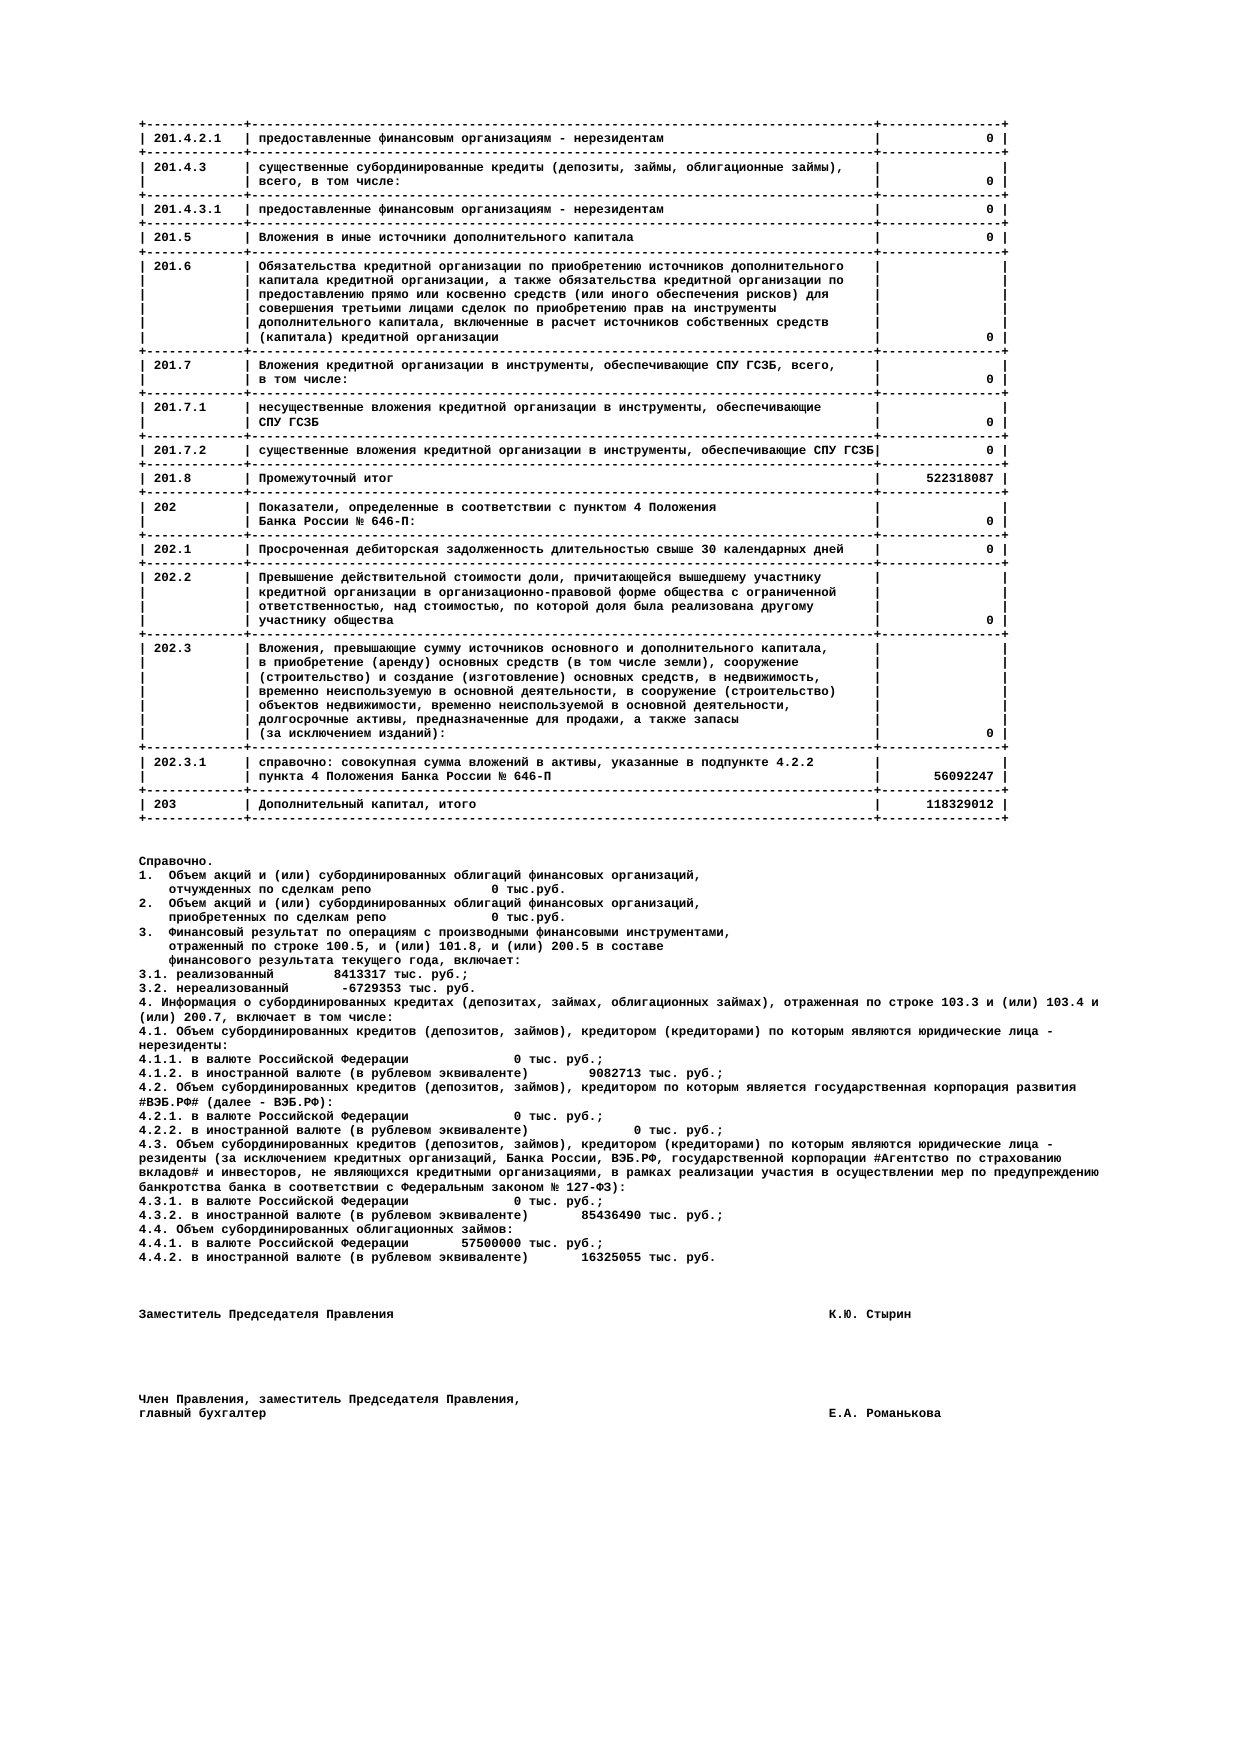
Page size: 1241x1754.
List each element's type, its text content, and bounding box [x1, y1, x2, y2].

text 4.1.2. в иностранной валюте (в рублевом эквиваленте) 9082713 тыс. руб.; [139, 1067, 1101, 1081]
text отраженный по строке 100.5, и (или) 101.8, и (или) 200.5 в составе [139, 940, 1101, 954]
text | 201.5 | Вложения в иные источники дополнительного капитала | 0 | [139, 231, 1101, 246]
text | | временно неиспользуемую в основной деятельности, в сооружение (строительство) | | [139, 685, 1101, 699]
text 2. Объем акций и (или) субординированных облигаций финансовых организаций, [139, 897, 1101, 911]
text | | в приобретение (аренду) основных средств (в том числе земли), сооружение | | [139, 656, 1101, 671]
text | 201.7.1 | несущественные вложения кредитной организации в инструменты, обеспечивающие | | [139, 401, 1101, 416]
text | 201.7 | Вложения кредитной организации в инструменты, обеспечивающие СПУ ГСЗБ, всего, | | [139, 359, 1101, 373]
text +-------------+-----------------------------------------------------------------------------------+----------------+ [139, 387, 1101, 401]
text | 202.3.1 | справочно: совокупная сумма вложений в активы, указанные в подпункте 4.2.2 | | [139, 756, 1101, 770]
text | | дополнительного капитала, включенные в расчет источников собственных средств | | [139, 316, 1101, 331]
text | | (капитала) кредитной организации | 0 | [139, 331, 1101, 345]
text 4.1. Объем субординированных кредитов (депозитов, займов), кредитором (кредиторами) по которым являются юридические лица - нерезиденты: [139, 1025, 1101, 1053]
text | | участнику общества | 0 | [139, 614, 1101, 628]
text 4.3.2. в иностранной валюте (в рублевом эквиваленте) 85436490 тыс. руб.; [139, 1209, 1101, 1223]
text 4.2.1. в валюте Российской Федерации 0 тыс. руб.; [139, 1110, 1101, 1124]
text | | долгосрочные активы, предназначенные для продажи, а также запасы | | [139, 713, 1101, 727]
text 4.4. Объем субординированных облигационных займов: [139, 1223, 1101, 1237]
text | 201.7.2 | существенные вложения кредитной организации в инструменты, обеспечивающие СПУ ГСЗБ| 0 | [139, 444, 1101, 458]
text | | СПУ ГСЗБ | 0 | [139, 416, 1101, 430]
text | 201.4.3.1 | предоставленные финансовым организациям - нерезидентам | 0 | [139, 203, 1101, 217]
text | | (за исключением изданий): | 0 | [139, 727, 1101, 741]
text | 201.4.2.1 | предоставленные финансовым организациям - нерезидентам | 0 | [139, 132, 1101, 146]
text +-------------+-----------------------------------------------------------------------------------+----------------+ [139, 741, 1101, 756]
text | | совершения третьими лицами сделок по приобретению прав на инструменты | | [139, 302, 1101, 316]
text Заместитель Председателя Правления К.Ю. Стырин [139, 1308, 1101, 1322]
text +-------------+-----------------------------------------------------------------------------------+----------------+ [139, 246, 1101, 260]
text +-------------+-----------------------------------------------------------------------------------+----------------+ [139, 628, 1101, 642]
text 4.4.1. в валюте Российской Федерации 57500000 тыс. руб.; [139, 1237, 1101, 1251]
text +-------------+-----------------------------------------------------------------------------------+----------------+ [139, 458, 1101, 472]
text | 203 | Дополнительный капитал, итого | 118329012 | [139, 798, 1101, 812]
text | | в том числе: | 0 | [139, 373, 1101, 387]
text 4.2. Объем субординированных кредитов (депозитов, займов), кредитором по которым является государственная корпорация развития #ВЭБ.РФ# (далее - ВЭБ.РФ): [139, 1081, 1101, 1110]
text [139, 118, 1101, 132]
text 4.3. Объем субординированных кредитов (депозитов, займов), кредитором (кредиторами) по которым являются юридические лица - резиденты (за исключением кредитных организаций, Банка России, ВЭБ.РФ, государственной корпорации #Агентство по страхованию вкладов# и инвесторов, не являющихся кредитными организациями, в рамках реализации участия в осуществлении мер по предупреждению банкротства банка в соответствии с Федеральным законом № 127-ФЗ): [139, 1138, 1101, 1195]
text | | кредитной организации в организационно-правовой форме общества с ограниченной | | [139, 586, 1101, 600]
text 4.1.1. в валюте Российской Федерации 0 тыс. руб.; [139, 1053, 1101, 1067]
text +-------------+-----------------------------------------------------------------------------------+----------------+ [139, 784, 1101, 798]
text финансового результата текущего года, включает: [139, 954, 1101, 968]
text +-------------+-----------------------------------------------------------------------------------+----------------+ [139, 217, 1101, 231]
text Справочно. [139, 855, 1101, 869]
text +-------------+-----------------------------------------------------------------------------------+----------------+ [139, 430, 1101, 444]
text | | ответственностью, над стоимостью, по которой доля была реализована другому | | [139, 600, 1101, 614]
text | 201.4.3 | существенные субординированные кредиты (депозиты, займы, облигационные займы), | | [139, 161, 1101, 175]
text | 202 | Показатели, определенные в соответствии с пунктом 4 Положения | | [139, 501, 1101, 515]
text 3.2. нереализованный -6729353 тыс. руб. [139, 982, 1101, 996]
text +-------------+-----------------------------------------------------------------------------------+----------------+ [139, 529, 1101, 543]
text 1. Объем акций и (или) субординированных облигаций финансовых организаций, [139, 869, 1101, 883]
text | | пункта 4 Положения Банка России № 646-П | 56092247 | [139, 770, 1101, 784]
text | | капитала кредитной организации, а также обязательства кредитной организации по | | [139, 274, 1101, 288]
text | | Банка России № 646-П: | 0 | [139, 515, 1101, 529]
text | | всего, в том числе: | 0 | [139, 175, 1101, 189]
text | | (строительство) и создание (изготовление) основных средств, в недвижимость, | | [139, 671, 1101, 685]
text +-------------+-----------------------------------------------------------------------------------+----------------+ [139, 189, 1101, 203]
text +-------------+-----------------------------------------------------------------------------------+----------------+ [139, 812, 1101, 826]
text | 201.6 | Обязательства кредитной организации по приобретению источников дополнительного | | [139, 260, 1101, 274]
text 3.1. реализованный 8413317 тыс. руб.; [139, 968, 1101, 982]
text +-------------+-----------------------------------------------------------------------------------+----------------+ [139, 345, 1101, 359]
text Член Правления, заместитель Председателя Правления, [139, 1393, 1101, 1407]
text 4.3.1. в валюте Российской Федерации 0 тыс. руб.; [139, 1195, 1101, 1209]
text | | объектов недвижимости, временно неиспользуемой в основной деятельности, | | [139, 699, 1101, 713]
text +-------------+-----------------------------------------------------------------------------------+----------------+ [139, 486, 1101, 501]
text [139, 146, 1101, 161]
text главный бухгалтер Е.А. Романькова [139, 1407, 1101, 1421]
text | 202.3 | Вложения, превышающие сумму источников основного и дополнительного капитала, | | [139, 642, 1101, 656]
text | 201.8 | Промежуточный итог | 522318087 | [139, 472, 1101, 486]
text | | предоставлению прямо или косвенно средств (или иного обеспечения рисков) для | | [139, 288, 1101, 302]
text +-------------+-----------------------------------------------------------------------------------+----------------+ [139, 557, 1101, 571]
text | 202.2 | Превышение действительной стоимости доли, причитающейся вышедшему участнику | | [139, 571, 1101, 586]
text | 202.1 | Просроченная дебиторская задолженность длительностью свыше 30 календарных дней | 0 | [139, 543, 1101, 557]
text 4.4.2. в иностранной валюте (в рублевом эквиваленте) 16325055 тыс. руб. [139, 1251, 1101, 1266]
text приобретенных по сделкам репо 0 тыс.руб. [139, 911, 1101, 926]
text 4. Информация о субординированных кредитах (депозитах, займах, облигационных займах), отраженная по строке 103.3 и (или) 103.4 и (или) 200.7, включает в том числе: [139, 996, 1101, 1025]
text отчужденных по сделкам репо 0 тыс.руб. [139, 883, 1101, 897]
text 3. Финансовый результат по операциям с производными финансовыми инструментами, [139, 926, 1101, 940]
text 4.2.2. в иностранной валюте (в рублевом эквиваленте) 0 тыс. руб.; [139, 1124, 1101, 1138]
